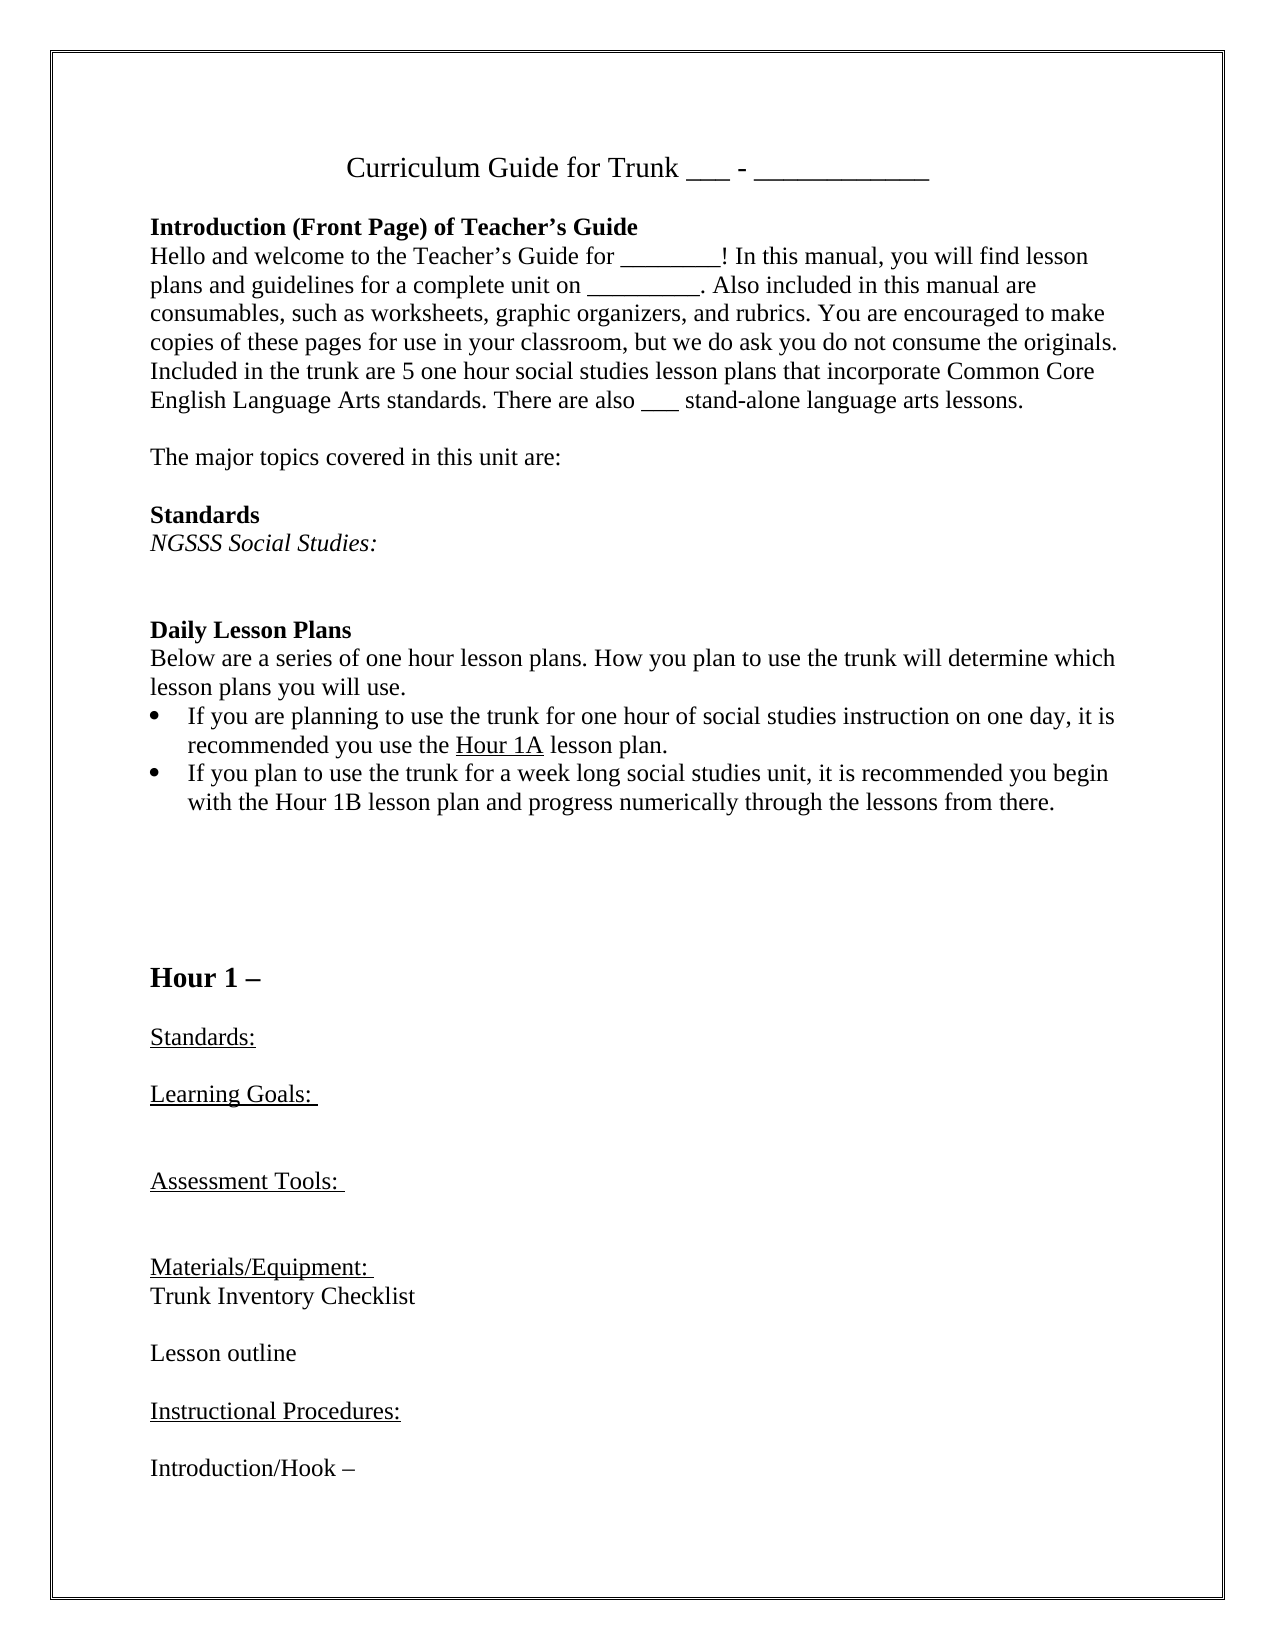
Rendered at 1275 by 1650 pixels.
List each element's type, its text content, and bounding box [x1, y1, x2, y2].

text Materials/Equipment: [150, 1252, 1125, 1281]
list If you plan to use the trunk for a week long social studies unit, it is recommended you begin with the Hour 1B lesson plan and progress numerically through the lessons from there. [150, 758, 1125, 816]
text Instructional Procedures: [150, 1396, 1125, 1424]
text NGSSS Social Studies: [150, 528, 1125, 557]
text Assessment Tools: [150, 1166, 1125, 1194]
text Lesson outline [150, 1338, 1125, 1367]
text Daily Lesson Plans [150, 615, 1125, 643]
text The major topics covered in this unit are: [150, 442, 1125, 471]
text Introduction/Hook – [150, 1453, 1125, 1482]
text Curriculum Guide for Trunk ___ - ____________ [150, 150, 1125, 183]
text Learning Goals: [150, 1079, 1125, 1108]
text Trunk Inventory Checklist [150, 1281, 1125, 1309]
list If you are planning to use the trunk for one hour of social studies instruction on one day, it is recommended you use the Hour 1A lesson plan. [150, 701, 1125, 758]
text Standards [150, 500, 1125, 528]
text Hello and welcome to the Teacher’s Guide for ________! In this manual, you will find lesson plans and guidelines for a complete unit on _________. Also included in this manual are consumables, such as worksheets, graphic organizers, and rubrics. You are encouraged to make copies of these pages for use in your classroom, but we do ask you do not consume the originals. Included in the trunk are 5 one hour social studies lesson plans that incorporate Common Core English Language Arts standards. There are also ___ stand-alone language arts lessons. [150, 241, 1125, 413]
text Hour 1 – [150, 960, 1125, 993]
text Introduction (Front Page) of Teacher’s Guide [150, 212, 1125, 241]
text Standards: [150, 1022, 1125, 1051]
text Below are a series of one hour lesson plans. How you plan to use the trunk will determine which lesson plans you will use. [150, 643, 1125, 701]
